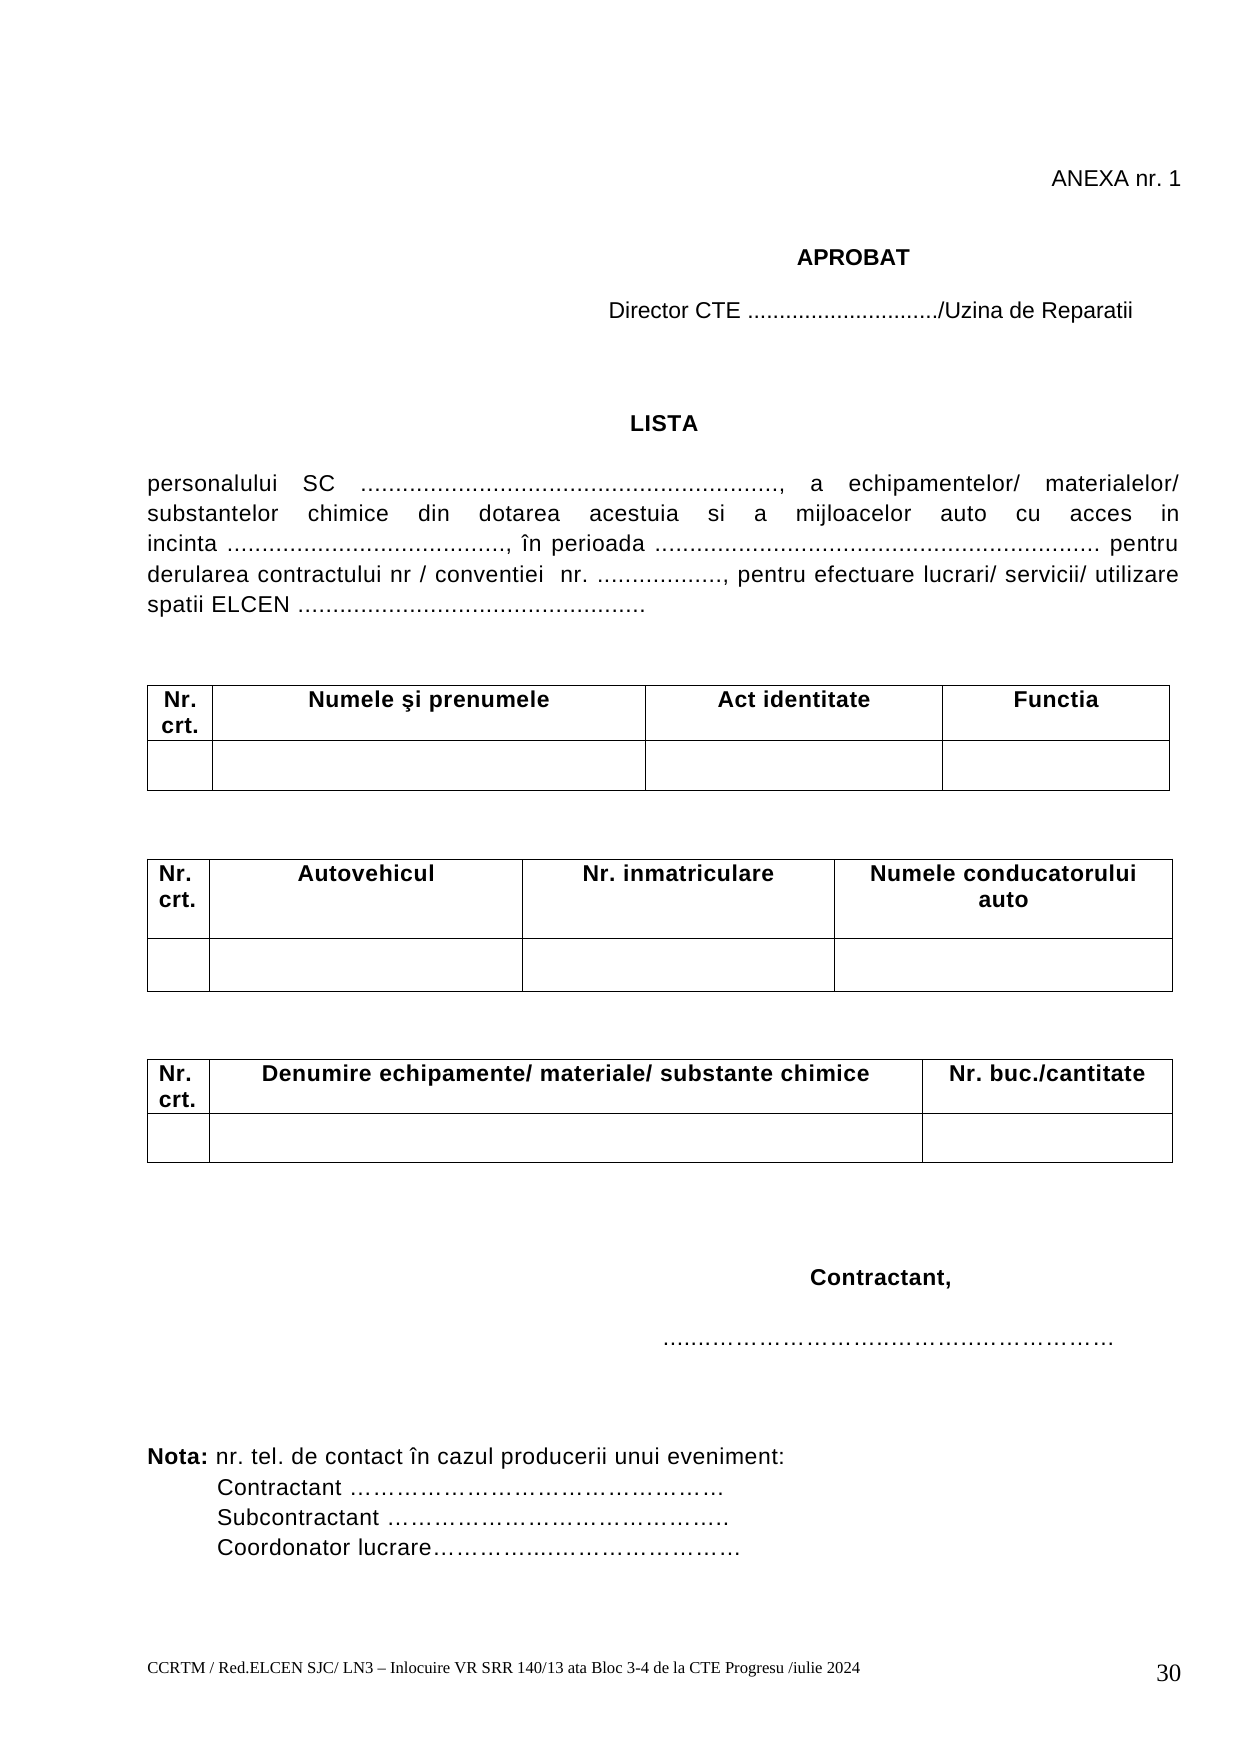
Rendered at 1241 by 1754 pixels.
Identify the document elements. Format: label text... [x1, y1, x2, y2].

text LISTA [147, 409, 1181, 436]
table_cell [148, 939, 209, 991]
text Contractant ………………………………………… [147, 1473, 1181, 1500]
table_cell [148, 741, 212, 790]
table_header Nr. crt. [148, 1060, 209, 1113]
text Coordonator lucrare…………....…………………… [147, 1534, 1181, 1560]
table_header Numele şi prenumele [213, 686, 645, 740]
table_header Autovehicul [210, 860, 522, 938]
table_header Nr. buc./cantitate [923, 1060, 1172, 1113]
table_header Act identitate [646, 686, 942, 740]
table_header Nr. crt. [148, 860, 209, 938]
text Contractant, [147, 1264, 1181, 1290]
table_header Nr. crt. [148, 686, 212, 740]
text Nota: nr. tel. de contact în cazul producerii unui eveniment: [147, 1443, 1181, 1470]
table_header Numele conducatorului auto [835, 860, 1172, 938]
table_cell [213, 741, 645, 790]
text Subcontractant …………………………………….. [147, 1504, 1181, 1530]
table_cell [148, 1114, 209, 1162]
table_header Denumire echipamente/ materiale/ substante chimice [210, 1060, 922, 1113]
table_cell [523, 939, 834, 991]
table_header Nr. inmatriculare [523, 860, 834, 938]
text personalului SC ............................................................, a echipamentelor/ materialelor/ substantelor chimice din dotarea acestuia si a mijloacelor auto cu acces in incinta ........................................, în perioada ................................................................ pentru derularea contractului nr / conventiei nr. .................., pentru efectuare lucrari/ servicii/ utilizare spatii ELCEN .................................................. [147, 470, 1181, 617]
table_cell [835, 939, 1172, 991]
text .......…………………..………..……………… [597, 1290, 1181, 1350]
text Director CTE ............................../Uzina de Reparatii [147, 297, 1181, 323]
table_header Functia [943, 686, 1169, 740]
table_cell [210, 1114, 922, 1162]
table_cell [210, 939, 522, 991]
text APROBAT [147, 244, 1181, 271]
table_cell [646, 741, 942, 790]
table_cell [923, 1114, 1172, 1162]
table_cell [943, 741, 1169, 790]
text ANEXA nr. 1 [147, 165, 1181, 192]
